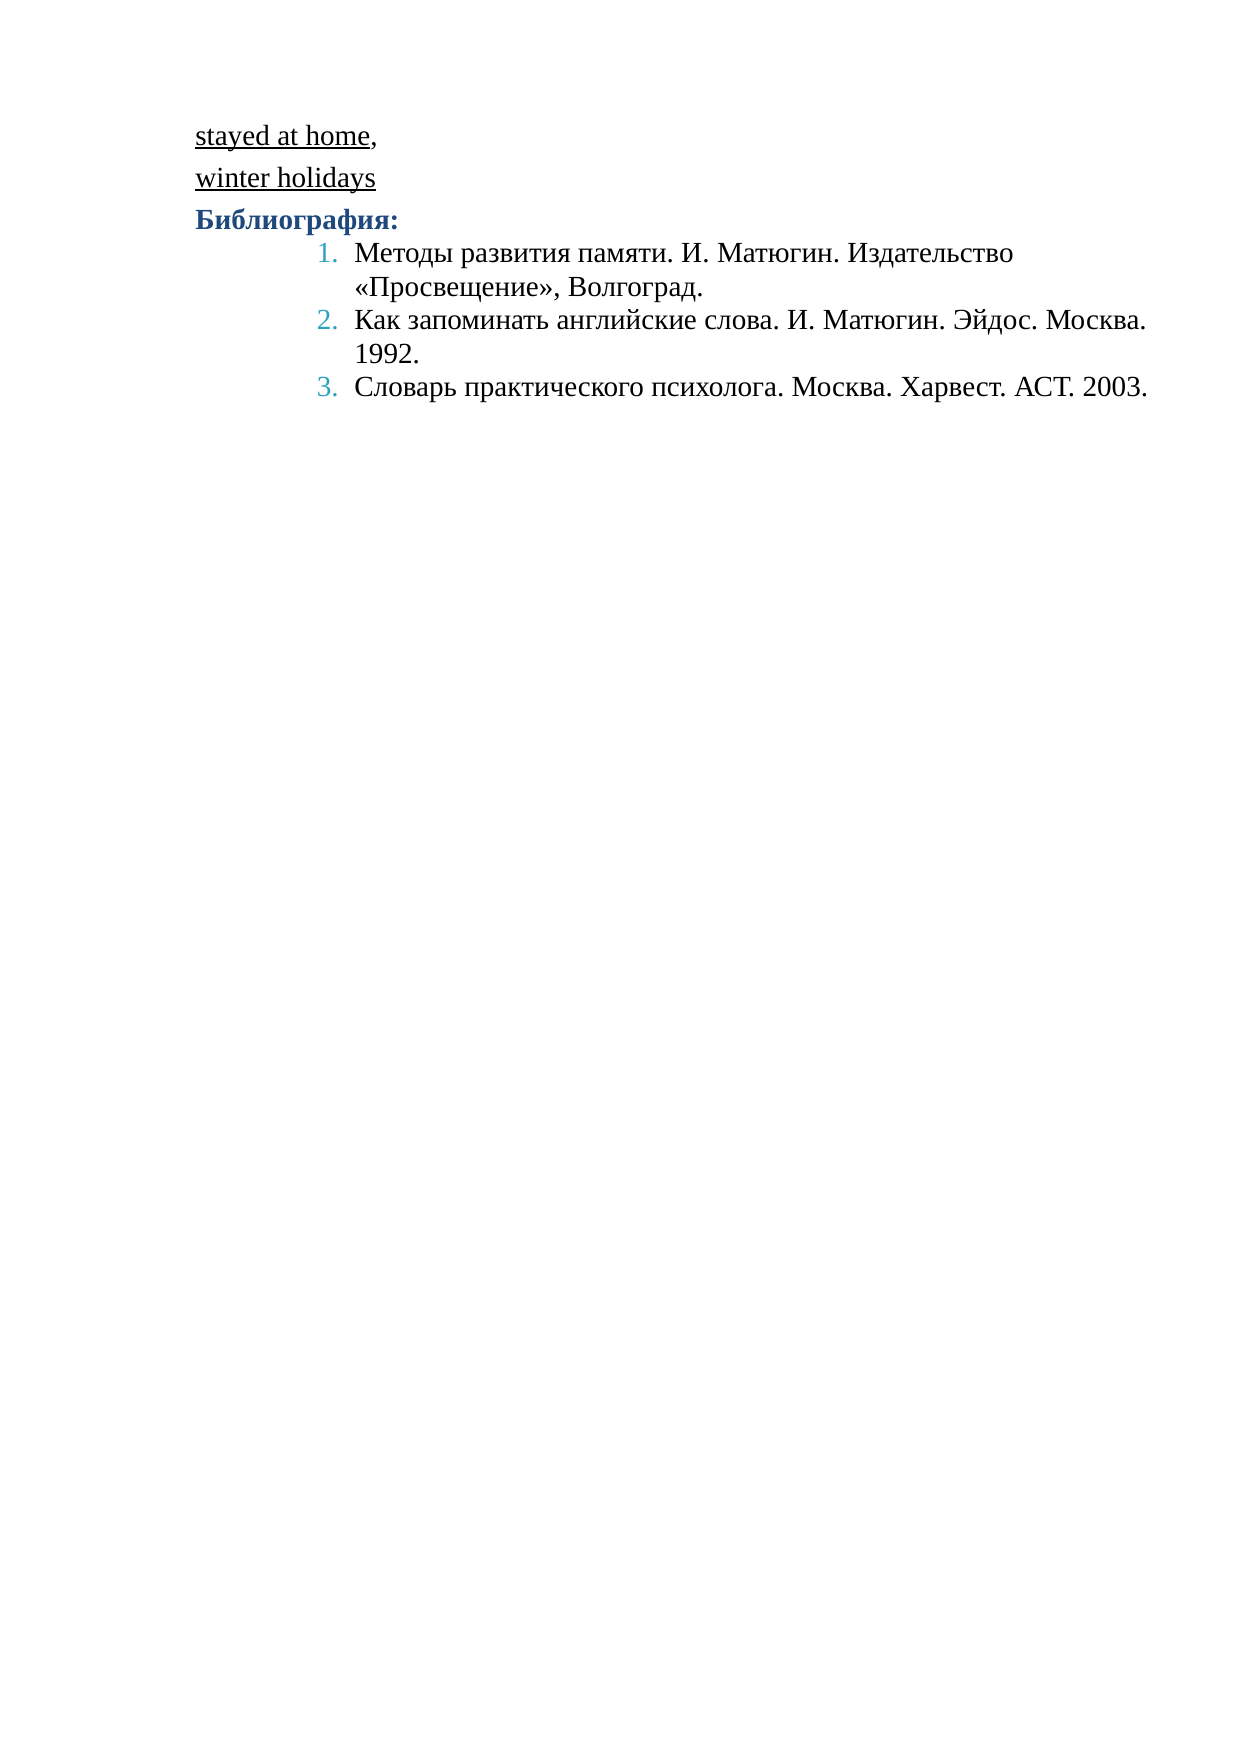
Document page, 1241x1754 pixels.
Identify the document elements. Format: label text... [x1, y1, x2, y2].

text stayed at home, [195, 118, 1152, 152]
list Как запоминать английские слова. И. Матюгин. Эйдос. Москва. 1992. [317, 302, 1152, 369]
list Словарь практического психолога. Москва. Харвест. АСТ. 2003. [317, 369, 1152, 403]
text winter holidays [195, 160, 1152, 193]
text Библиография: [195, 202, 1152, 235]
list Методы развития памяти. И. Матюгин. Издательство «Просвещение», Волгоград. [317, 235, 1152, 302]
